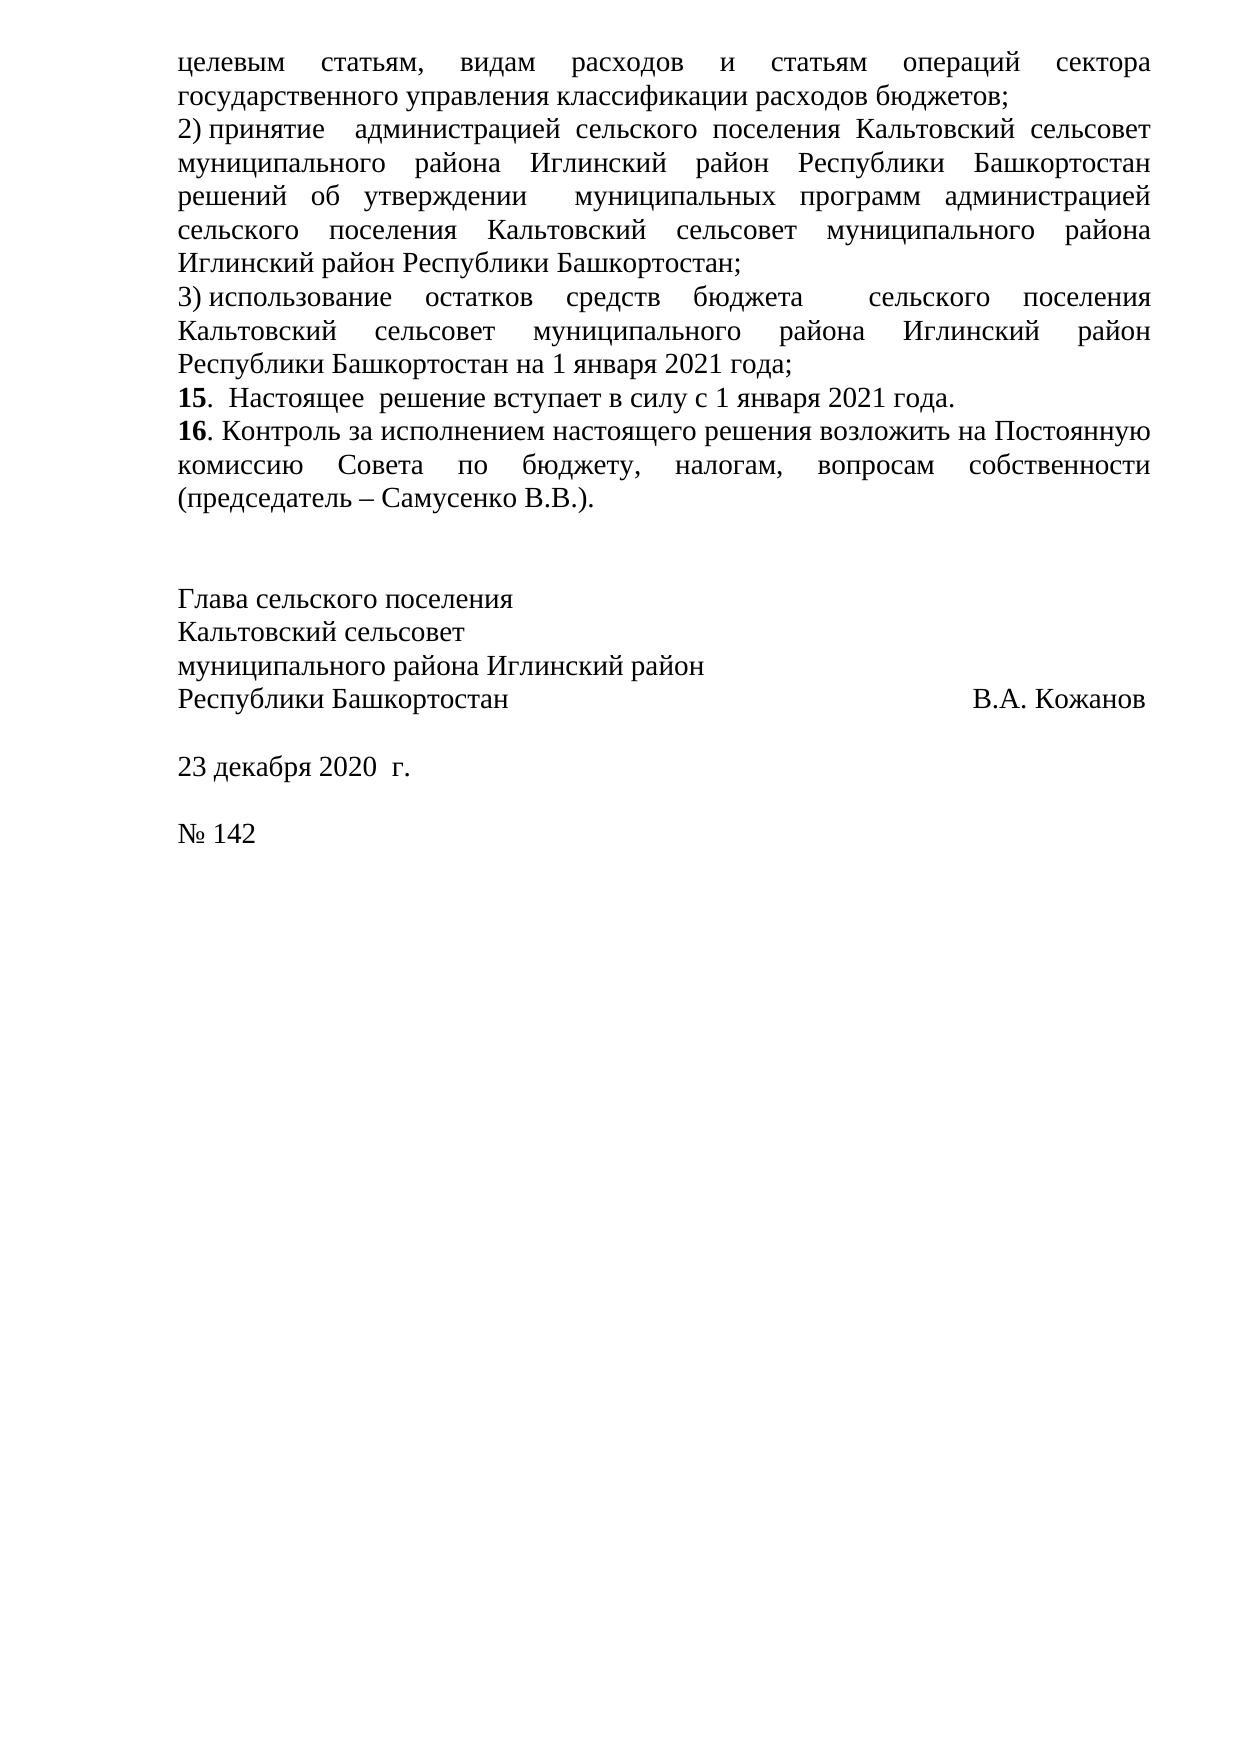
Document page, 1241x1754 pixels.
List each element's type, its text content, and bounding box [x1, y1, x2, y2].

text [177, 44, 1152, 111]
text 3) использование остатков средств бюджета сельского поселения Кальтовский сельсовет муниципального района Иглинский район Республики Башкортостан на 1 января 2021 года; [177, 279, 1152, 380]
text 15. Настоящее решение вступает в силу с 1 января 2021 года. [177, 380, 1152, 413]
text № 142 [177, 816, 1152, 849]
text 2) принятие администрацией сельского поселения Кальтовский сельсовет муниципального района Иглинский район Республики Башкортостан решений об утверждении муниципальных программ администрацией сельского поселения Кальтовский сельсовет муниципального района Иглинский район Республики Башкортостан; [177, 111, 1152, 279]
text 23 декабря 2020 г. [177, 749, 1152, 782]
text муниципального района Иглинский район [177, 648, 1152, 682]
text Глава сельского поселения [177, 581, 1152, 614]
text Республики Башкортостан В.А. Кожанов [177, 682, 1152, 715]
text 16. Контроль за исполнением настоящего решения возложить на Постоянную комиссию Совета по бюджету, налогам, вопросам собственности (председатель – Самусенко В.В.). [177, 413, 1152, 514]
text Кальтовский сельсовет [177, 614, 1152, 648]
